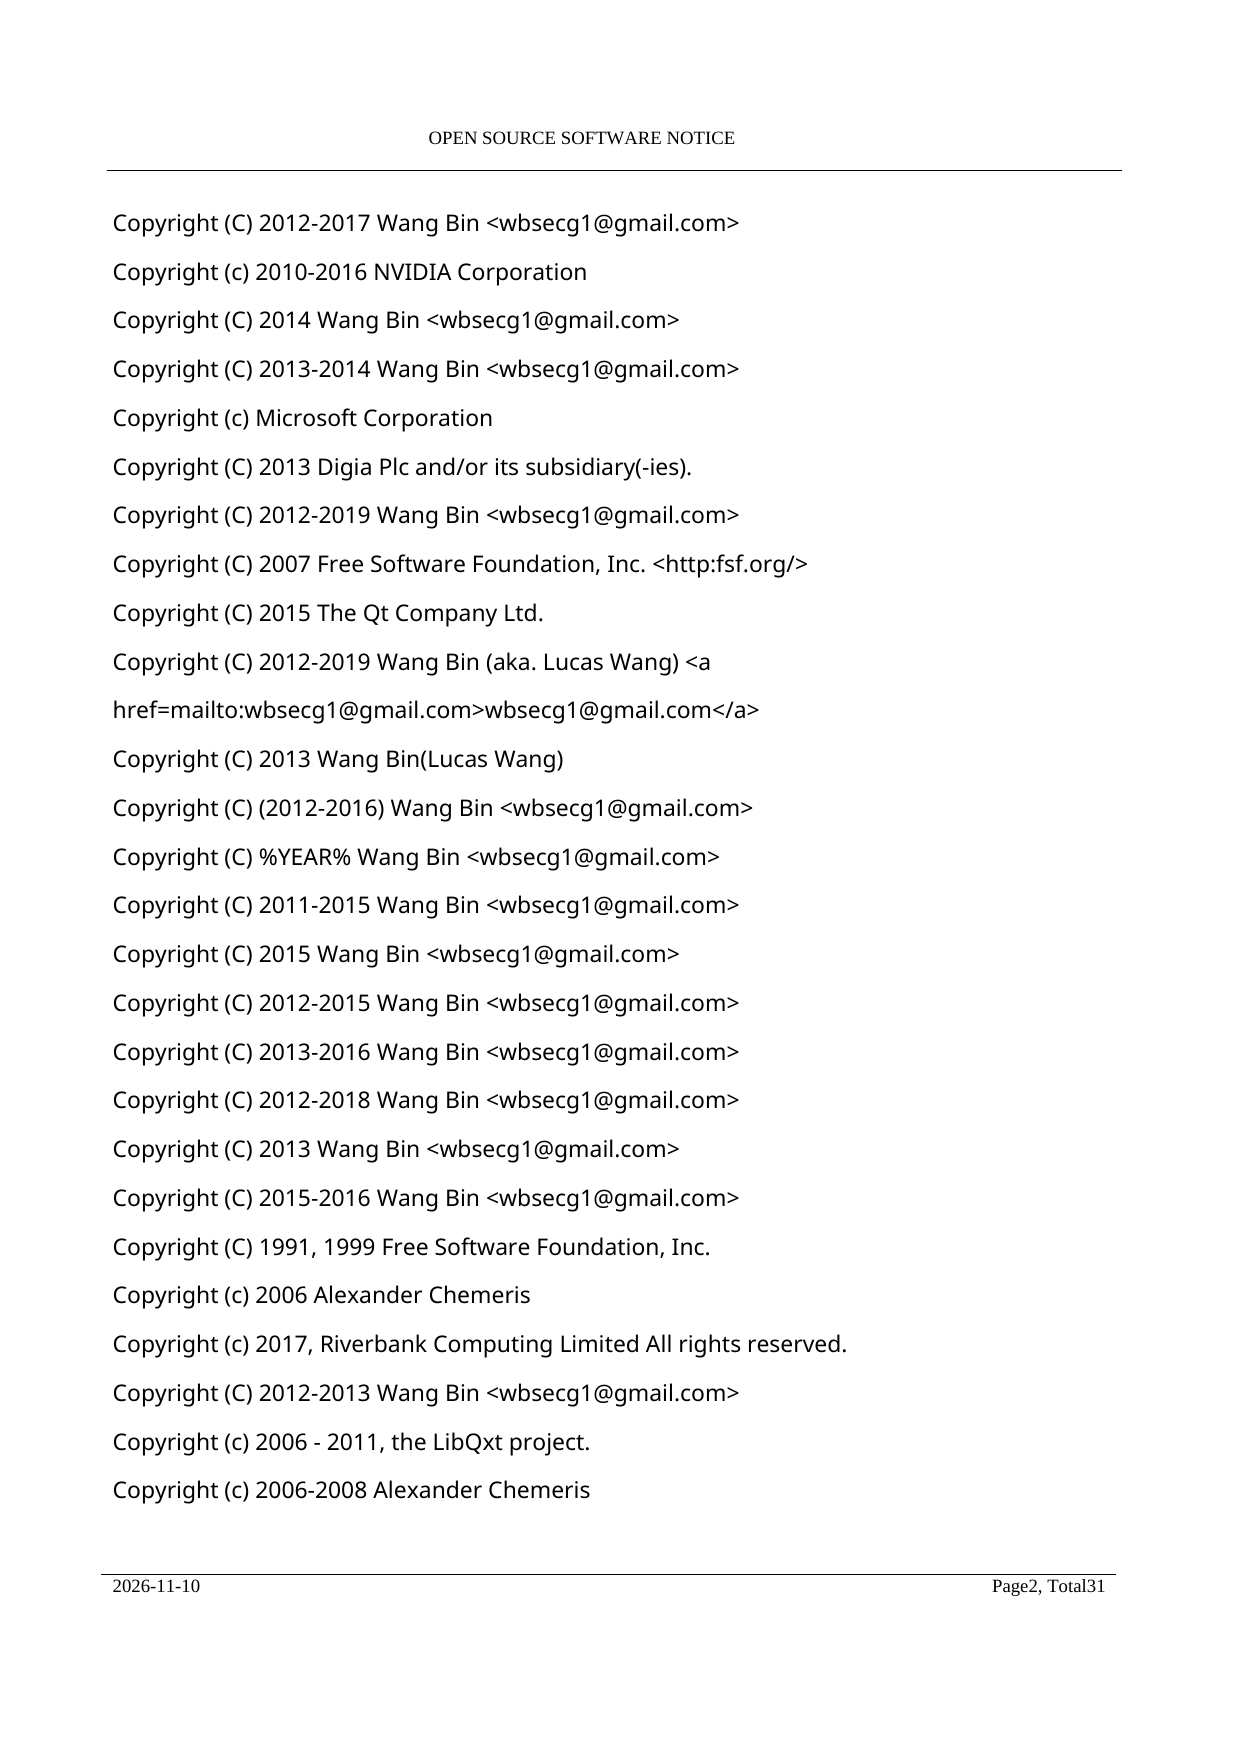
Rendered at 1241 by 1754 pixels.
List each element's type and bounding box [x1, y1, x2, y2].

text [112, 206, 1128, 1555]
